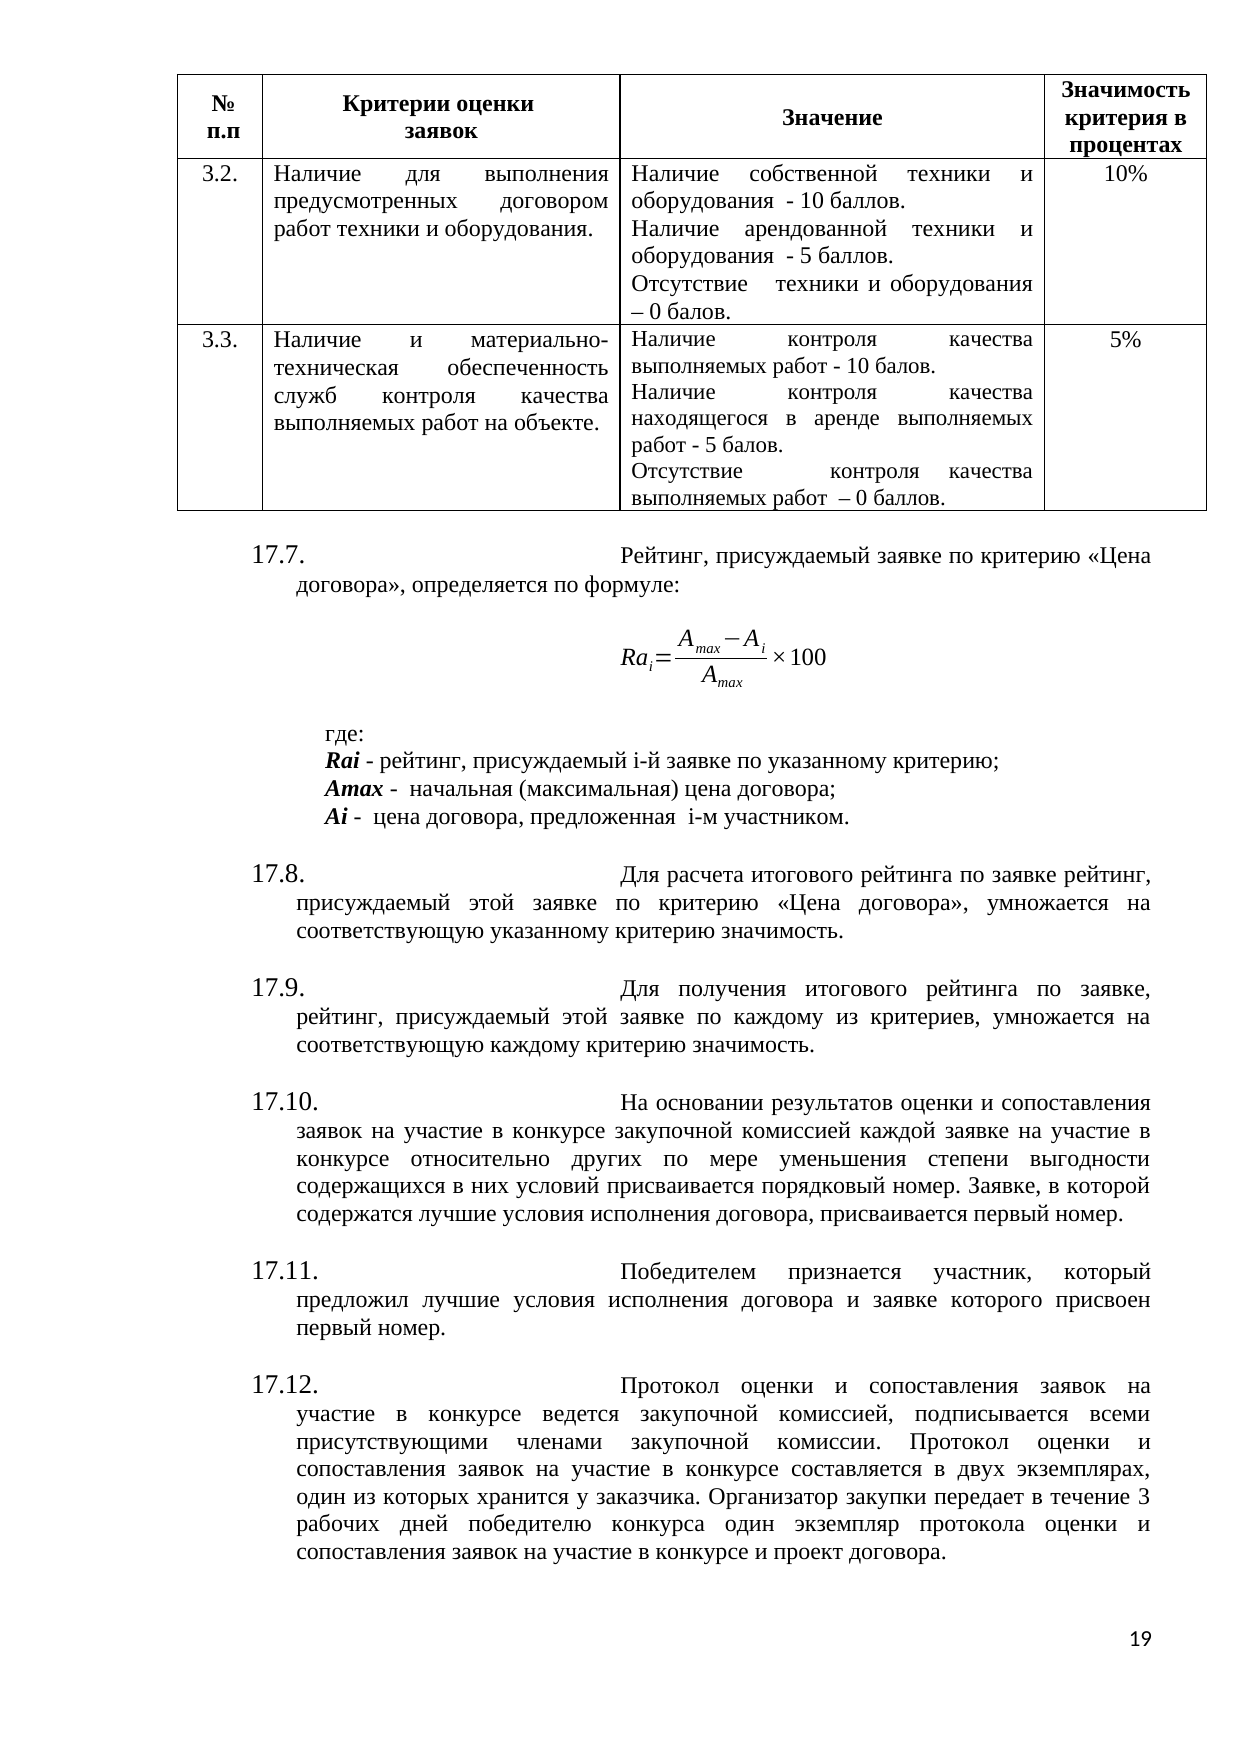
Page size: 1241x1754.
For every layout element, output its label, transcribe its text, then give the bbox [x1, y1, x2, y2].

table_header Критерии оценки заявок [263, 75, 619, 158]
table_header № п.п [178, 75, 262, 158]
table_header Значение [621, 75, 1044, 158]
table_cell 3.3. [178, 325, 262, 510]
list Рейтинг, присуждаемый заявке по критерию «Цена договора», определяется по формуле: [251, 538, 1152, 597]
list Победителем признается участник, который предложил лучшие условия исполнения договора и заявке которого присвоен первый номер. [251, 1254, 1152, 1340]
table_header Значимость критерия в процентах [1045, 75, 1206, 158]
table_cell 5% [1045, 325, 1206, 510]
table_cell 3.2. [178, 159, 262, 324]
text Amax - начальная (максимальная) цена договора; [266, 774, 1152, 802]
list Протокол оценки и сопоставления заявок на участие в конкурсе ведется закупочной комиссией, подписывается всеми присутствующими членами закупочной комиссии. Протокол оценки и сопоставления заявок на участие в конкурсе составляется в двух экземплярах, один из которых хранится у заказчика. Организатор закупки передает в течение 3 рабочих дней победителю конкурса один экземпляр протокола оценки и сопоставления заявок на участие в конкурсе и проект договора. [251, 1368, 1152, 1565]
table_cell 10% [1045, 159, 1206, 324]
text Ai - цена договора, предложенная i-м участником. [266, 802, 1152, 829]
list На основании результатов оценки и сопоставления заявок на участие в конкурсе закупочной комиссией каждой заявке на участие в конкурсе относительно других по мере уменьшения степени выгодности содержащихся в них условий присваивается порядковый номер. Заявке, в которой содержатся лучшие условия исполнения договора, присваивается первый номер. [251, 1085, 1152, 1226]
text Rai - рейтинг, присуждаемый i-й заявке по указанному критерию; [266, 746, 1152, 774]
table_cell Наличие контроля качества выполняемых работ - 10 балов. Наличие контроля качества находящегося в аренде выполняемых работ - 5 балов. Отсутствие контроля качества выполняемых работ – 0 баллов. [621, 325, 1044, 510]
table_cell Наличие и материально-техническая обеспеченность служб контроля качества выполняемых работ на объекте. [263, 325, 619, 510]
table_cell Наличие для выполнения предусмотренных договором работ техники и оборудования. [263, 159, 619, 324]
table_cell Наличие собственной техники и оборудования - 10 баллов. Наличие арендованной техники и оборудования - 5 баллов. Отсутствие техники и оборудования – 0 балов. [621, 159, 1044, 324]
list Для получения итогового рейтинга по заявке, рейтинг, присуждаемый этой заявке по каждому из критериев, умножается на соответствующую каждому критерию значимость. [251, 971, 1152, 1057]
text где: [266, 719, 1152, 746]
list Для расчета итогового рейтинга по заявке рейтинг, присуждаемый этой заявке по критерию «Цена договора», умножается на соответствующую указанному критерию значимость. [251, 857, 1152, 943]
